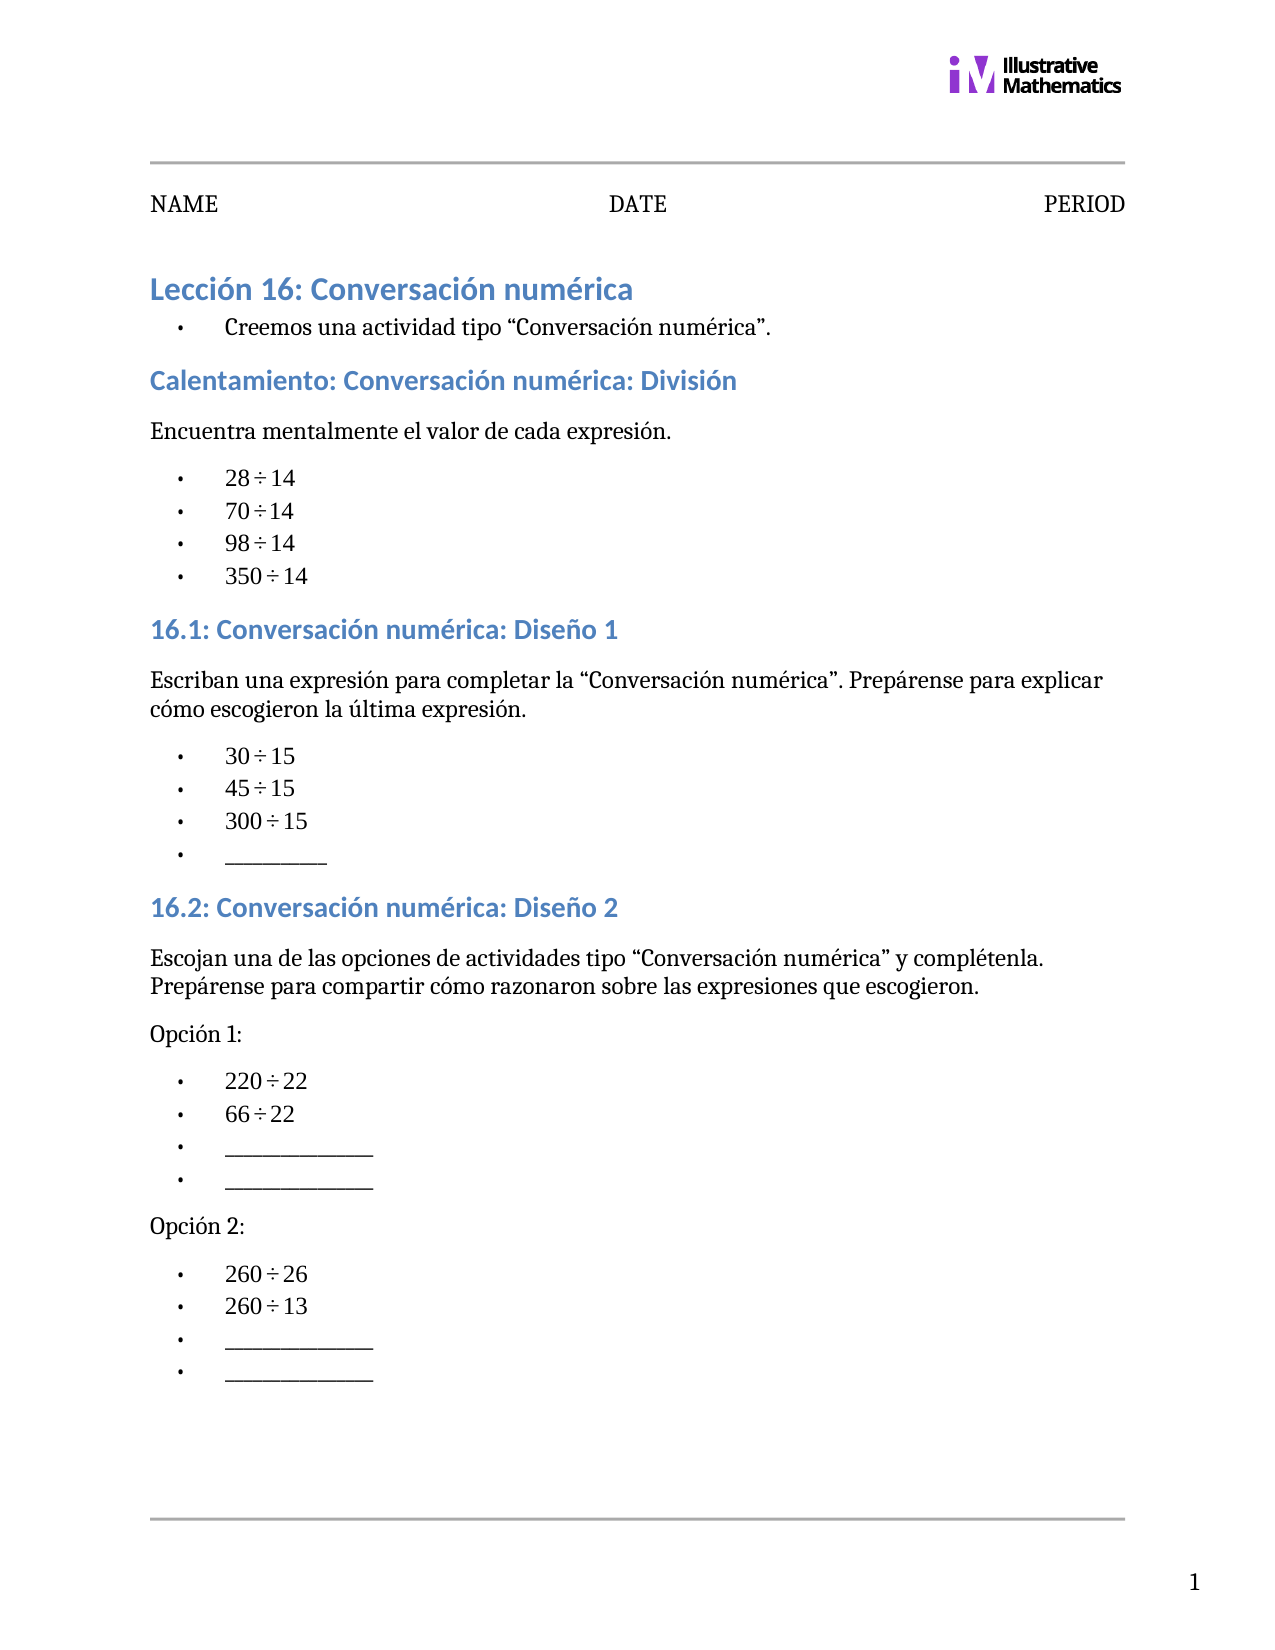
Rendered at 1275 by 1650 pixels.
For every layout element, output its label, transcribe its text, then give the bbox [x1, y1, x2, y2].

text Escojan una de las opciones de actividades tipo “Conversación numérica” y complétenla. Prepárense para compartir cómo razonaron sobre las expresiones que escogieron. [150, 943, 1125, 1001]
subtitle 16.1: Conversación numérica: Diseño 1 [150, 611, 1125, 647]
text Opción 1: [150, 1020, 1125, 1048]
subtitle Calentamiento: Conversación numérica: División [150, 362, 1125, 398]
list ________________ [175, 1165, 1125, 1193]
list ________________ [175, 1357, 1125, 1386]
text Encuentra mentalmente el valor de cada expresión. [150, 417, 1125, 446]
list ________________ [175, 1325, 1125, 1353]
list ___________ [175, 839, 1125, 868]
text Escriban una expresión para completar la “Conversación numérica”. Prepárense para explicar cómo escogieron la última expresión. [150, 666, 1125, 723]
text Opción 2: [150, 1212, 1125, 1241]
list ________________ [175, 1132, 1125, 1161]
picture [949, 55, 1121, 93]
subtitle 16.2: Conversación numérica: Diseño 2 [150, 889, 1125, 925]
subtitle Lección 16: Conversación numérica [150, 268, 1125, 309]
list Creemos una actividad tipo “Conversación numérica”. [175, 313, 1125, 342]
